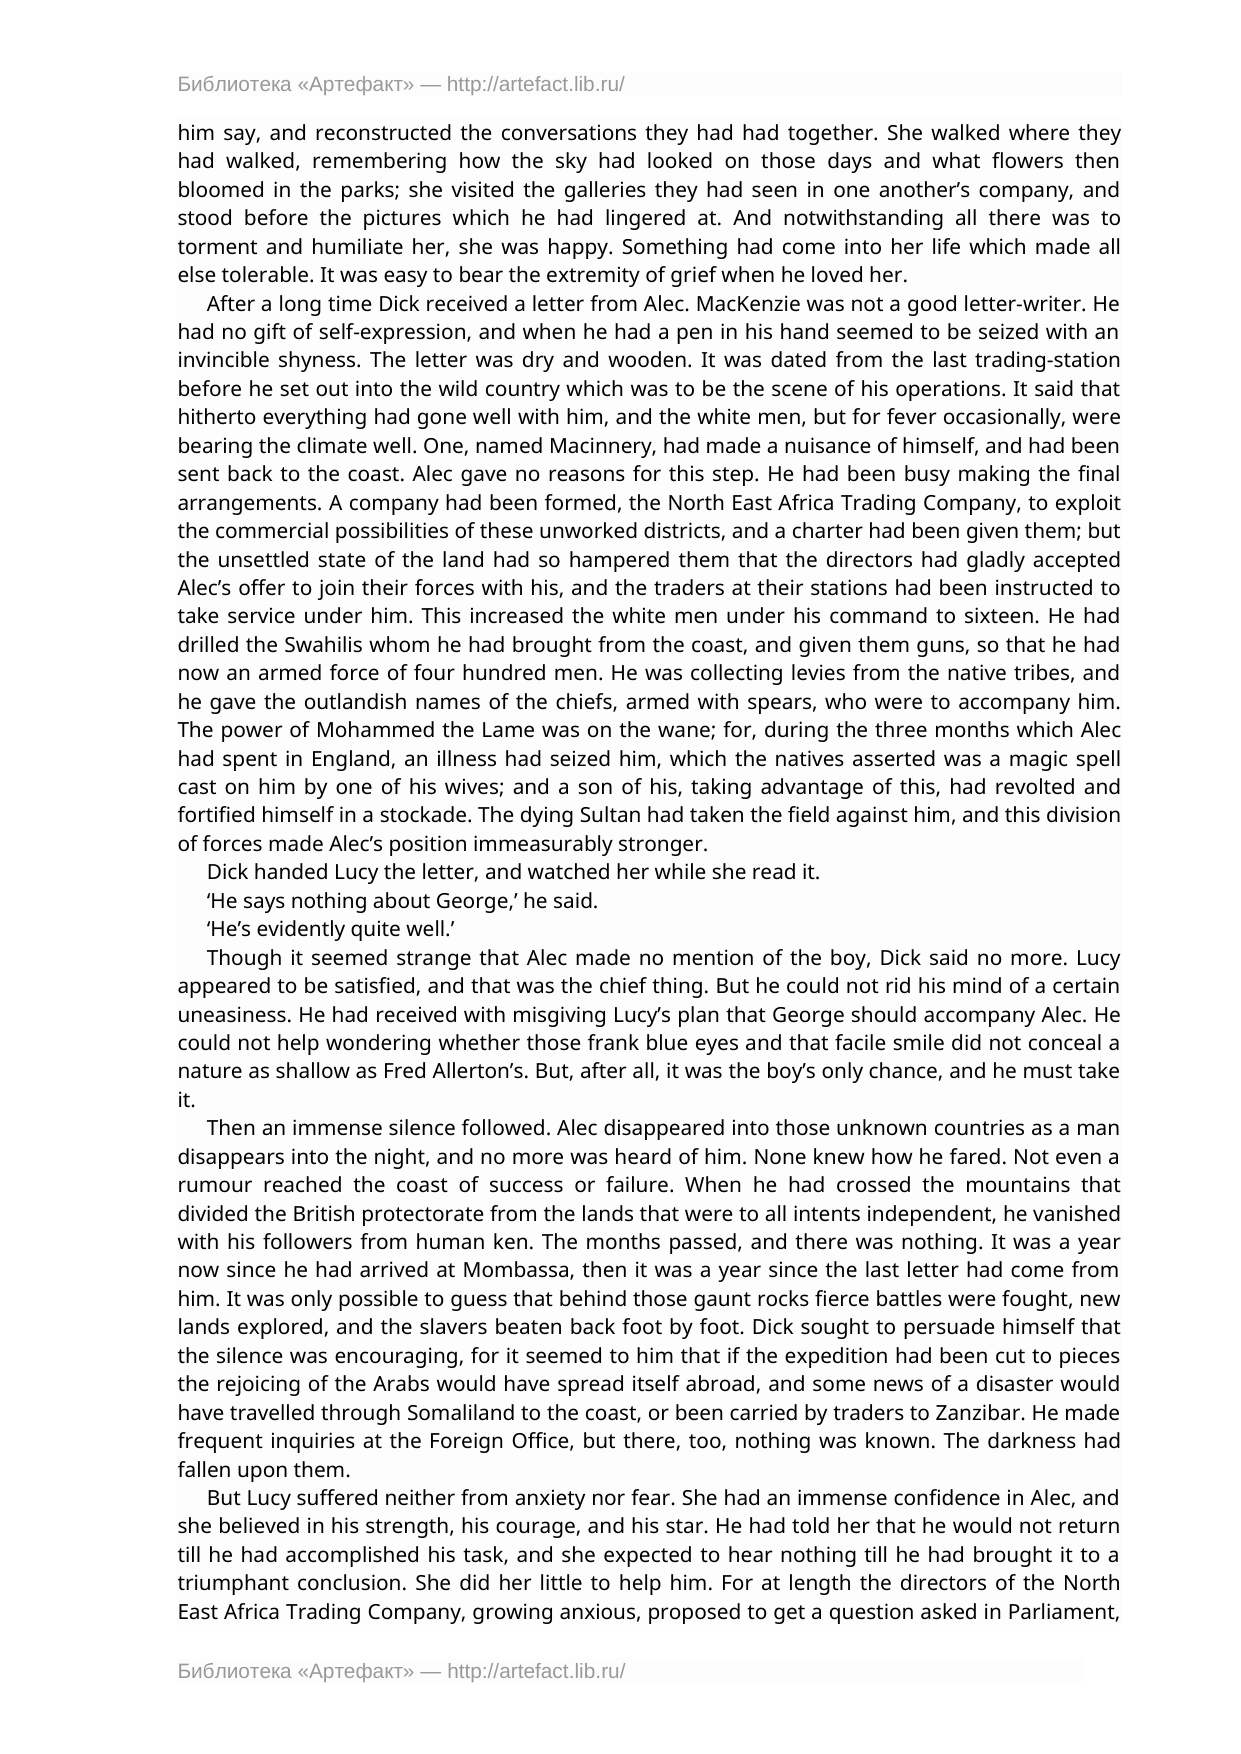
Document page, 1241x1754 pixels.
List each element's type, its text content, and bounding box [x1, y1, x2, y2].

text Then an immense silence followed. Alec disappeared into those unknown countries as a man disappears into the night, and no more was heard of him. None knew how he fared. Not even a rumour reached the coast of success or failure. When he had crossed the mountains that divided the British protectorate from the lands that were to all intents independent, he vanished with his followers from human ken. The months passed, and there was nothing. It was a year now since he had arrived at Mombassa, then it was a year since the last letter had come from him. It was only possible to guess that behind those gaunt rocks fierce battles were fought, new lands explored, and the slavers beaten back foot by foot. Dick sought to persuade himself that the silence was encouraging, for it seemed to him that if the expedition had been cut to pieces the rejoicing of the Arabs would have spread itself abroad, and some news of a disaster would have travelled through Somaliland to the coast, or been carried by traders to Zanzibar. He made frequent inquiries at the Foreign Office, but there, too, nothing was known. The darkness had fallen upon them. [177, 1113, 1122, 1483]
text Dick handed Lucy the letter, and watched her while she read it. [177, 857, 1122, 886]
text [177, 118, 1122, 289]
text ‘He’s evidently quite well.’ [177, 914, 1122, 943]
text ‘He says nothing about George,’ he said. [177, 886, 1122, 914]
text After a long time Dick received a letter from Alec. MacKenzie was not a good letter-writer. He had no gift of self-expression, and when he had a pen in his hand seemed to be seized with an invincible shyness. The letter was dry and wooden. It was dated from the last trading-station before he set out into the wild country which was to be the scene of his operations. It said that hitherto everything had gone well with him, and the white men, but for fever occasionally, were bearing the climate well. One, named Macinnery, had made a nuisance of himself, and had been sent back to the coast. Alec gave no reasons for this step. He had been busy making the final arrangements. A company had been formed, the North East Africa Trading Company, to exploit the commercial possibilities of these unworked districts, and a charter had been given them; but the unsettled state of the land had so hampered them that the directors had gladly accepted Alec’s offer to join their forces with his, and the traders at their stations had been instructed to take service under him. This increased the white men under his command to sixteen. He had drilled the Swahilis whom he had brought from the coast, and given them guns, so that he had now an armed force of four hundred men. He was collecting levies from the native tribes, and he gave the outlandish names of the chiefs, armed with spears, who were to accompany him. The power of Mohammed the Lame was on the wane; for, during the three months which Alec had spent in England, an illness had seized him, which the natives asserted was a magic spell cast on him by one of his wives; and a son of his, taking advantage of this, had revolted and fortified himself in a stockade. The dying Sultan had taken the field against him, and this division of forces made Alec’s position immeasurably stronger. [177, 289, 1122, 857]
text Though it seemed strange that Alec made no mention of the boy, Dick said no more. Lucy appeared to be satisfied, and that was the chief thing. But he could not rid his mind of a certain uneasiness. He had received with misgiving Lucy’s plan that George should accompany Alec. He could not help wondering whether those frank blue eyes and that facile smile did not conceal a nature as shallow as Fred Allerton’s. But, after all, it was the boy’s only chance, and he must take it. [177, 943, 1122, 1113]
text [177, 1483, 1122, 1625]
